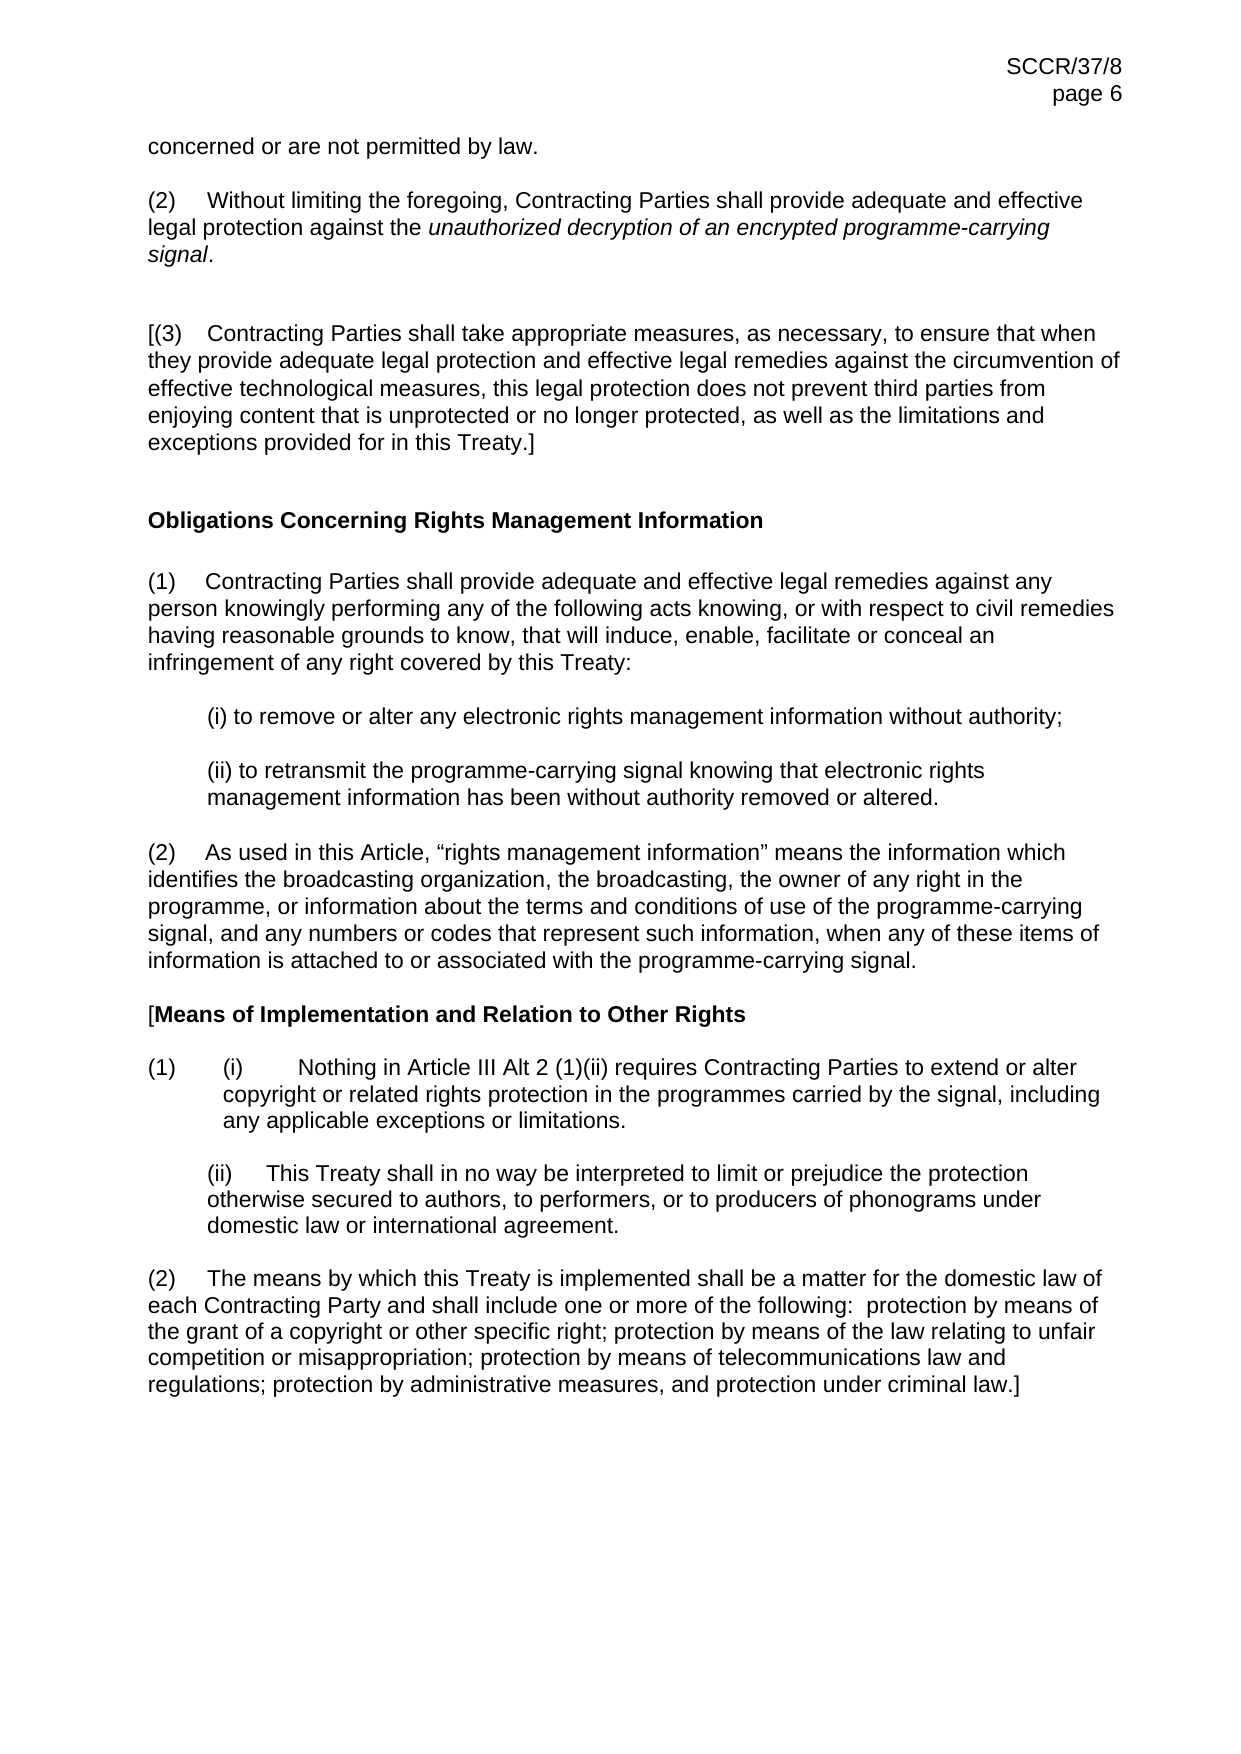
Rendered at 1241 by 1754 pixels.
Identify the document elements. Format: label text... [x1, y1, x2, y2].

text (i) to remove or alter any electronic rights management information without authority; [207, 702, 1122, 729]
text (ii) to retransmit the programme-carrying signal knowing that electronic rights management information has been without authority removed or altered. [207, 756, 1122, 811]
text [148, 132, 1122, 159]
text [Means of Implementation and Relation to Other Rights [148, 1000, 1122, 1027]
subtitle Obligations Concerning Rights Management Information [148, 507, 1122, 533]
text [(3) Contracting Parties shall take appropriate measures, as necessary, to ensure that when they provide adequate legal protection and effective legal remedies against the circumvention of effective technological measures, this legal protection does not prevent third parties from enjoying content that is unprotected or no longer protected, as well as the limitations and exceptions provided for in this Treaty.] [148, 320, 1122, 455]
text (ii) This Treaty shall in no way be interpreted to limit or prejudice the protection otherwise secured to authors, to performers, or to producers of phonograms under domestic law or international agreement. [207, 1160, 1122, 1239]
text (1) Contracting Parties shall provide adequate and effective legal remedies against any person knowingly performing any of the following acts knowing, or with respect to civil remedies having reasonable grounds to know, that will induce, enable, facilitate or conceal an infringement of any right covered by this Treaty: [148, 567, 1122, 675]
text (2) As used in this Article, “rights management information” means the information which identifies the broadcasting organization, the broadcasting, the owner of any right in the programme, or information about the terms and conditions of use of the programme-carrying signal, and any numbers or codes that represent such information, when any of these items of information is attached to or associated with the programme-carrying signal. [148, 838, 1122, 973]
text (2) Without limiting the foregoing, Contracting Parties shall provide adequate and effective legal protection against the unauthorized decryption of an encrypted programme-carrying signal. [148, 186, 1122, 268]
text (2) The means by which this Treaty is implemented shall be a matter for the domestic law of each Contracting Party and shall include one or more of the following: protection by means of the grant of a copyright or other specific right; protection by means of the law relating to unfair competition or misappropriation; protection by means of telecommunications law and regulations; protection by administrative measures, and protection under criminal law.] [148, 1265, 1122, 1397]
text (1) (i) Nothing in Article III Alt 2 (1)(ii) requires Contracting Parties to extend or alter copyright or related rights protection in the programmes carried by the signal, including any applicable exceptions or limitations. [148, 1054, 1122, 1133]
